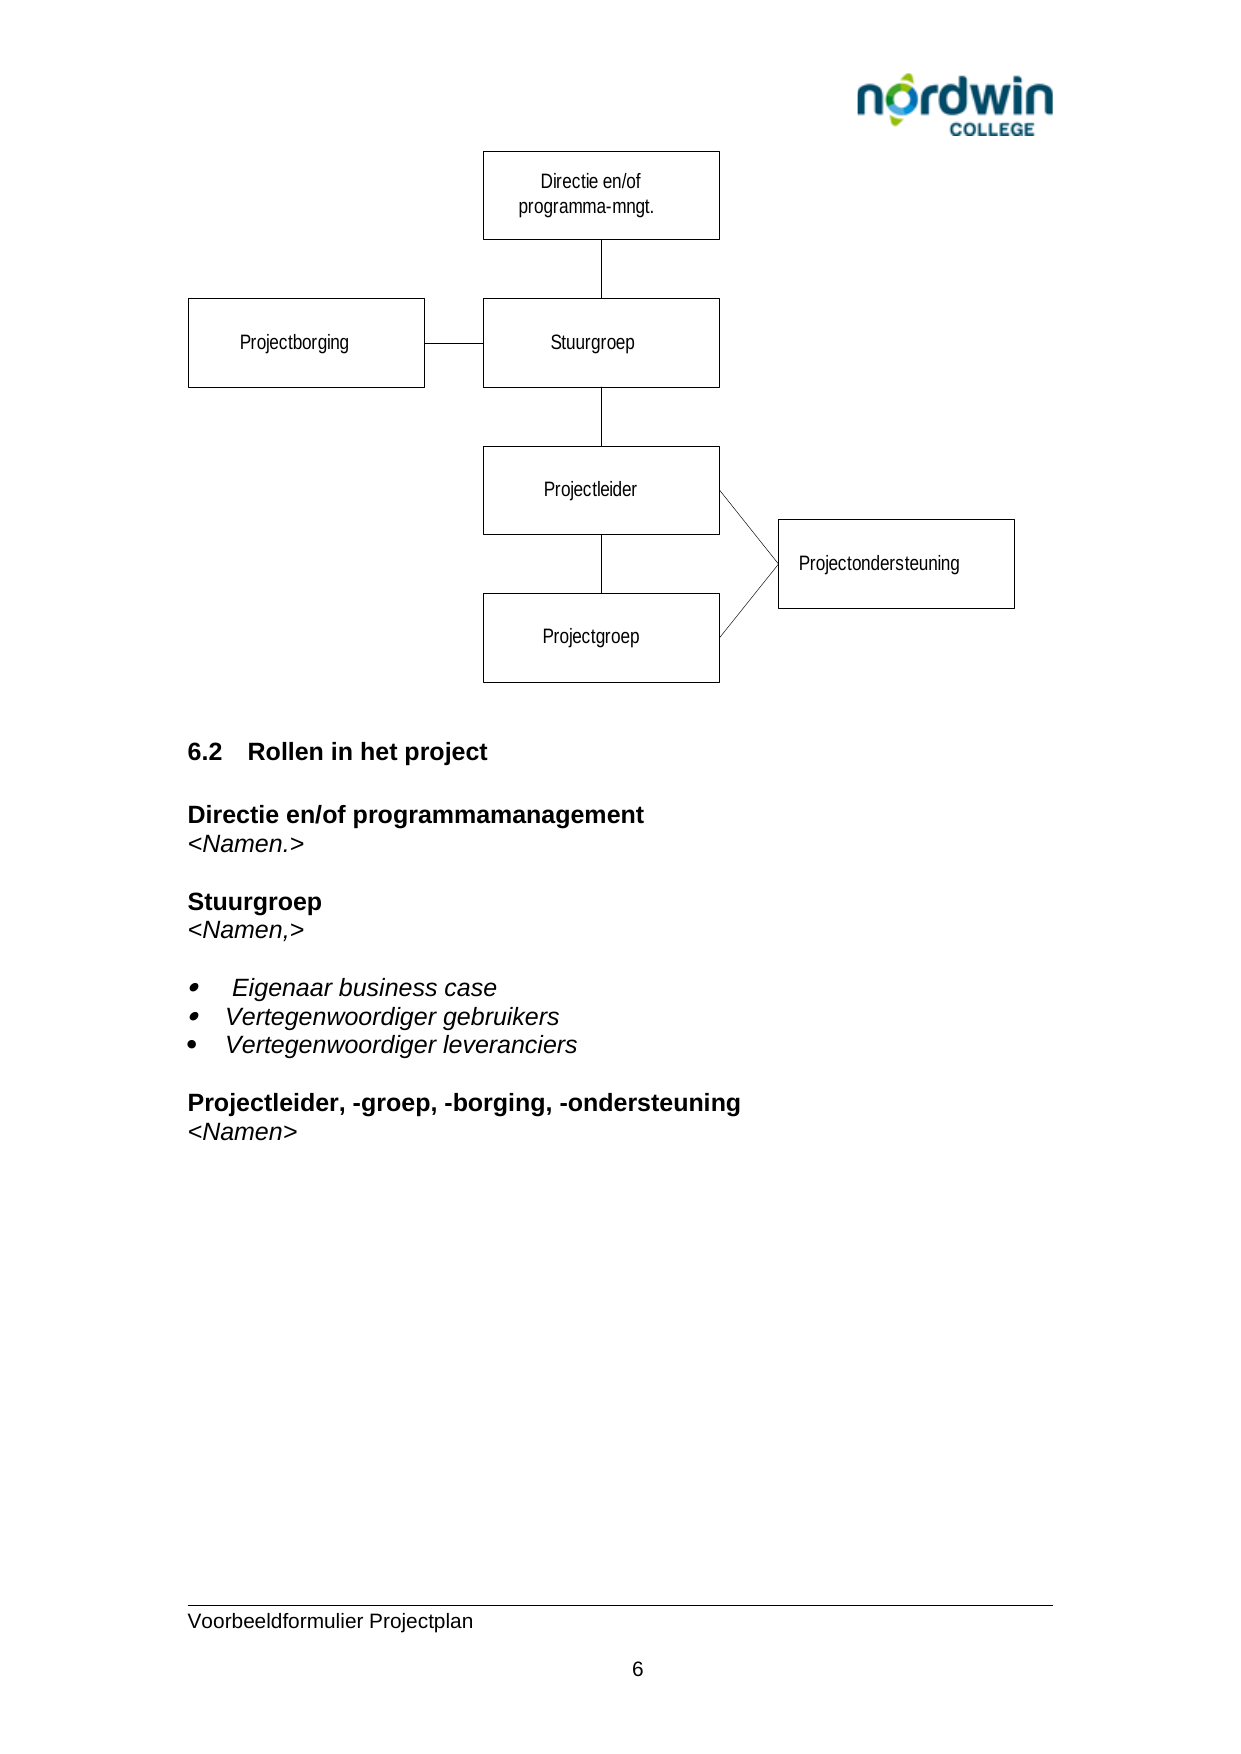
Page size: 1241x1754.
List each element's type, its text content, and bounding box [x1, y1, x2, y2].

list Vertegenwoordiger gebruikers [187, 1002, 1053, 1031]
text <Namen,> [187, 915, 1053, 944]
text Directie en/of programmamanagement [187, 800, 1053, 829]
picture [857, 73, 1053, 136]
text <Namen> [187, 1117, 1053, 1146]
text Stuurgroep [187, 887, 1053, 915]
text <Namen.> [187, 829, 1053, 858]
text Projectleider, -groep, -borging, -ondersteuning [187, 1088, 1053, 1117]
subtitle Rollen in het project [187, 737, 1053, 765]
list Vertegenwoordiger leveranciers [187, 1031, 1053, 1059]
list Eigenaar business case [187, 973, 1053, 1002]
